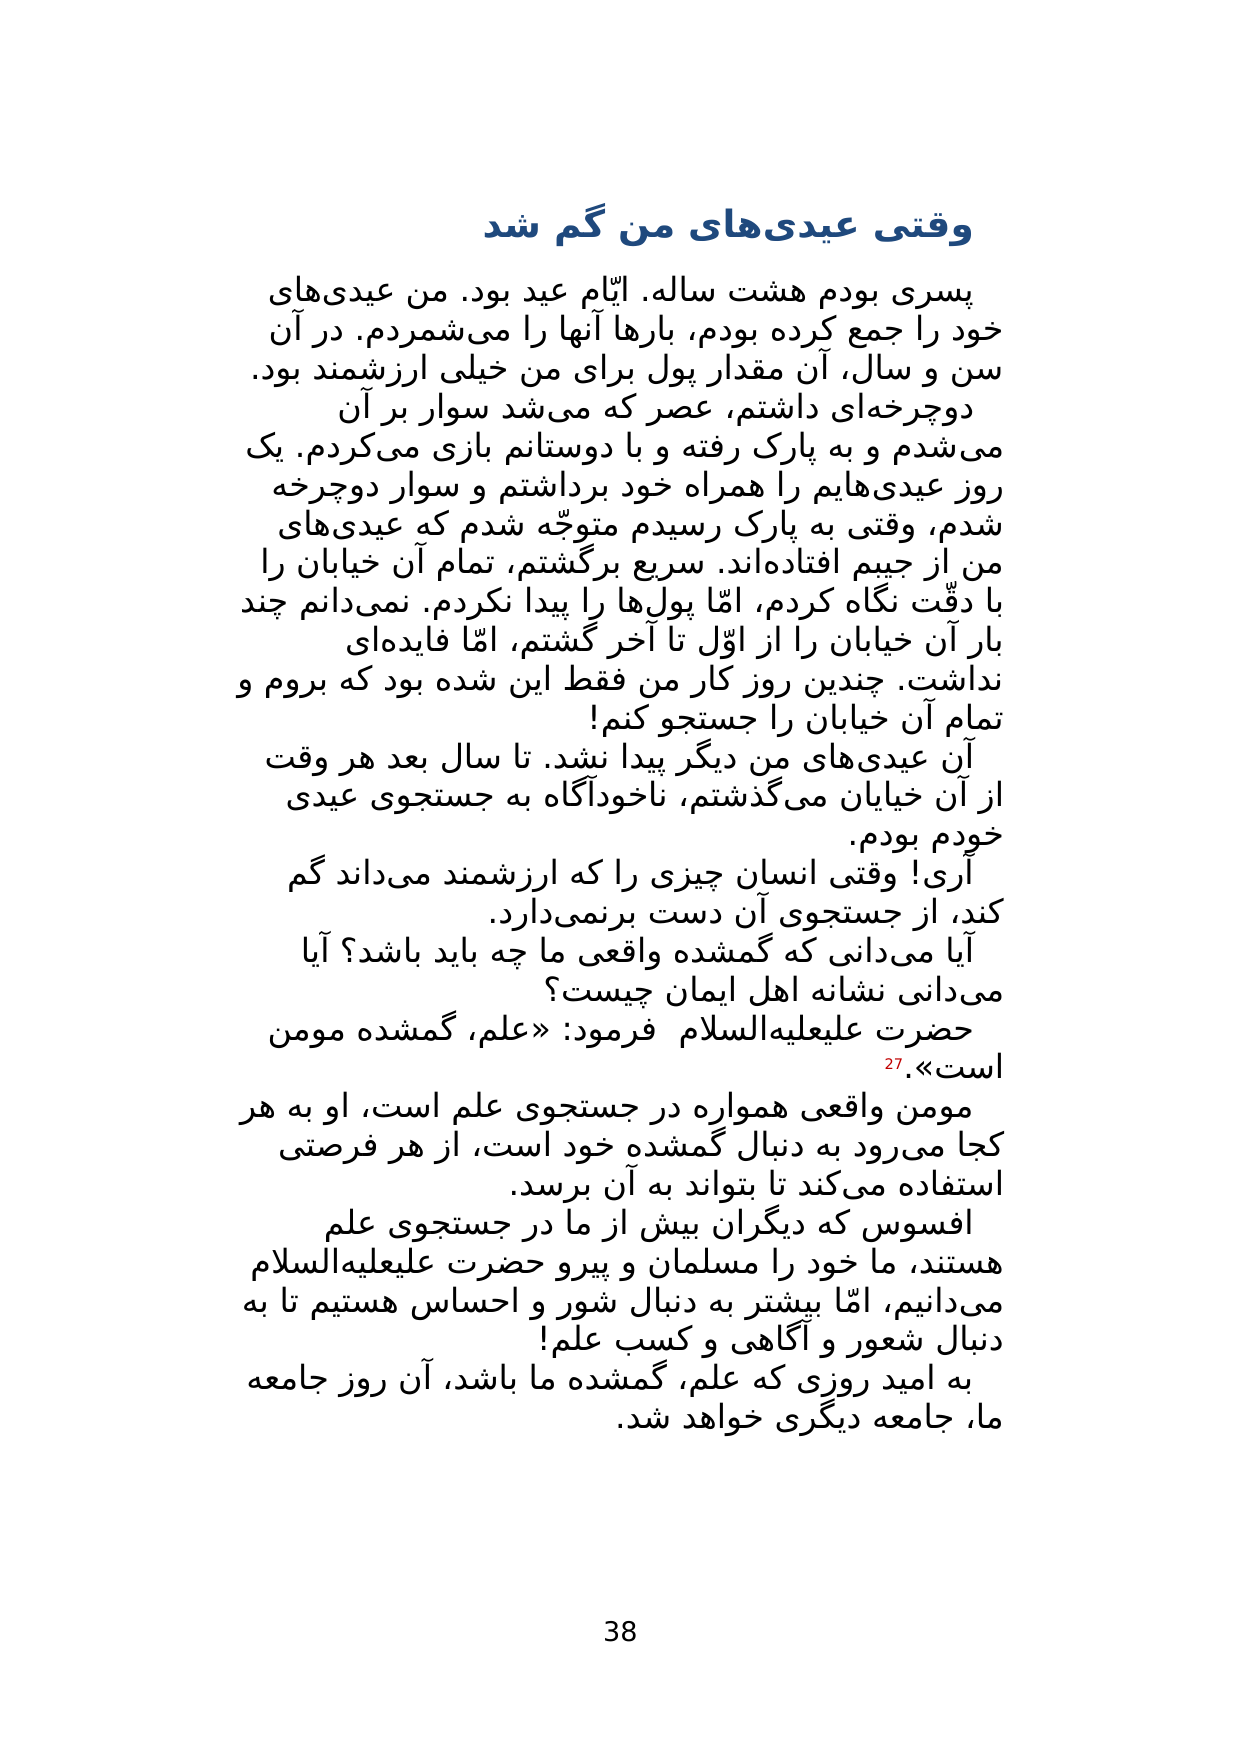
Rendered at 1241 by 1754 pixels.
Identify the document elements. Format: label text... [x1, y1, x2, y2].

subtitle وقتی عیدی‌های من گم شد [236, 202, 1004, 246]
text حضرت علیعليه‌السلام فرمود: «علم، گمشده مومن است».27 [236, 1009, 1004, 1087]
text پسری بودم هشت ساله. ایّام عید بود. من عیدی‌های خود را جمع کرده بودم، بارها آنها را می‌شمردم. در آن سن و سال، آن مقدار پول برای من خیلی ارزشمند بود. [236, 271, 1004, 387]
text به امید روزی که علم، گمشده ما باشد، آن روز جامعه ما، جامعه دیگری خواهد شد. [236, 1359, 1004, 1436]
text مومن واقعی همواره در جستجوی علم است، او به هر کجا می‌رود به دنبال گمشده خود است، از هر فرصتی استفاده می‌کند تا بتواند به آن برسد. [236, 1087, 1004, 1203]
text دوچرخه‌ای داشتم، عصر که می‌شد سوار بر آن می‌شدم و به پارک رفته و با دوستانم بازی می‌کردم. یک روز عیدی‌هایم را همراه خود برداشتم و سوار دوچرخه شدم، وقتی به پارک رسیدم متوجّه شدم که عیدی‌های من از جیبم افتاده‌اند. سریع برگشتم، تمام آن خیابان را با دقّت نگاه کردم، امّا پول‌ها را پیدا نکردم. نمی‌دانم چند بار آن خیابان را از اوّل تا آخر گشتم، امّا فایده‌ای نداشت. چندین روز کار من فقط این شده بود که بروم و تمام آن خیابان را جستجو کنم! [236, 387, 1004, 737]
text آیا می‌دانی که گمشده واقعی ما چه باید باشد؟ آیا می‌دانی نشانه اهل ایمان چیست؟ [236, 931, 1004, 1009]
text آری! وقتی انسان چیزی را که ارزشمند می‌داند گم کند، از جستجوی آن دست برنمی‌دارد. [236, 854, 1004, 931]
text افسوس که دیگران بیش از ما در جستجوی علم هستند، ما خود را مسلمان و پیرو حضرت علیعليه‌السلام می‌دانیم، امّا بیشتر به دنبال شور و احساس هستیم تا به دنبال شعور و آگاهی و کسب علم! [236, 1203, 1004, 1359]
text آن عیدی‌های من دیگر پیدا نشد. تا سال بعد هر وقت از آن خیایان می‌گذشتم، ناخودآگاه به جستجوی عیدی خودم بودم. [236, 737, 1004, 854]
